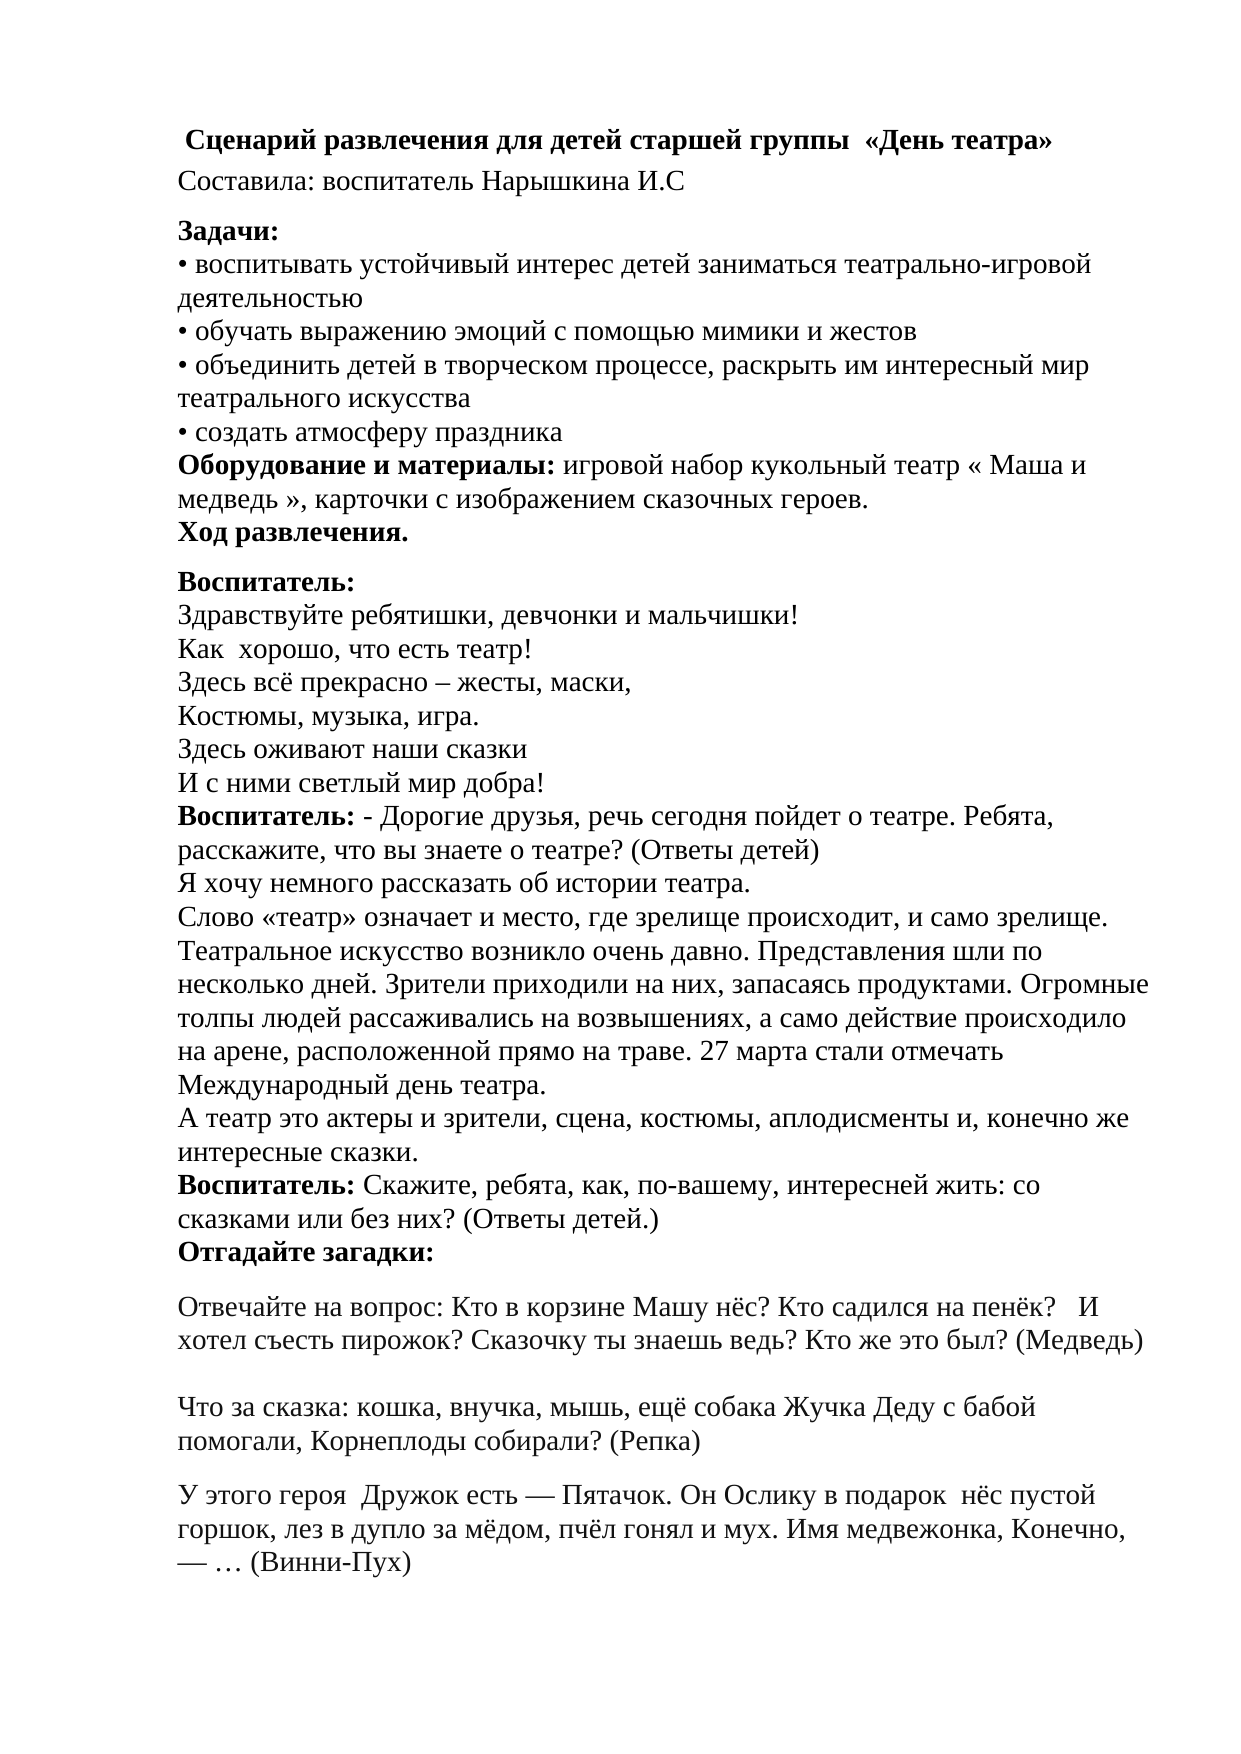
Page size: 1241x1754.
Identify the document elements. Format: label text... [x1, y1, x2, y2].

text Сценарий развлечения для детей старшей группы «День театра» [177, 118, 1152, 156]
text Воспитатель: Здравствуйте ребятишки, девчонки и мальчишки! Как хорошо, что есть театр! Здесь всё прекрасно – жесты, маски, Костюмы, музыка, игра. Здесь оживают наши сказки И с ними светлый мир добра! Воспитатель: - Дорогие друзья, речь сегодня пойдет о театре. Ребята, расскажите, что вы знаете о театре? (Ответы детей) Я хочу немного рассказать об истории театра. Слово «театр» означает и место, где зрелище происходит, и само зрелище. Театральное искусство возникло очень давно. Представления шли по несколько дней. Зрители приходили на них, запасаясь продуктами. Огромные толпы людей рассаживались на возвышениях, а само действие происходило на арене, расположенной прямо на траве. 27 марта стали отмечать Международный день театра. А театр это актеры и зрители, сцена, костюмы, аплодисменты и, конечно же интересные сказки. Воспитатель: Скажите, ребята, как, по-вашему, интересней жить: со сказками или без них? (Ответы детей.) Отгадайте загадки: [177, 564, 1152, 1268]
text Отвечайте на вопрос: Кто в корзине Машу нёс? Кто садился на пенёк? И хотел съесть пирожок? Сказочку ты знаешь ведь? Кто же это был? (Медведь) Что за сказка: кошка, внучка, мышь, ещё собака Жучка Деду с бабой помогали, Корнеплоды собирали? (Репка) [177, 1289, 1152, 1457]
text Задачи: • воспитывать устойчивый интерес детей заниматься театрально-игровой деятельностью • обучать выражению эмоций с помощью мимики и жестов • объединить детей в творческом процессе, раскрыть им интересный мир театрального искусства • создать атмосферу праздника Оборудование и материалы: игровой набор кукольный театр « Маша и медведь », карточки с изображением сказочных героев. [177, 213, 1152, 514]
text Ход развлечения. [177, 514, 1152, 548]
text Составила: воспитатель Нарышкина И.С [177, 163, 1152, 197]
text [177, 1477, 1152, 1612]
